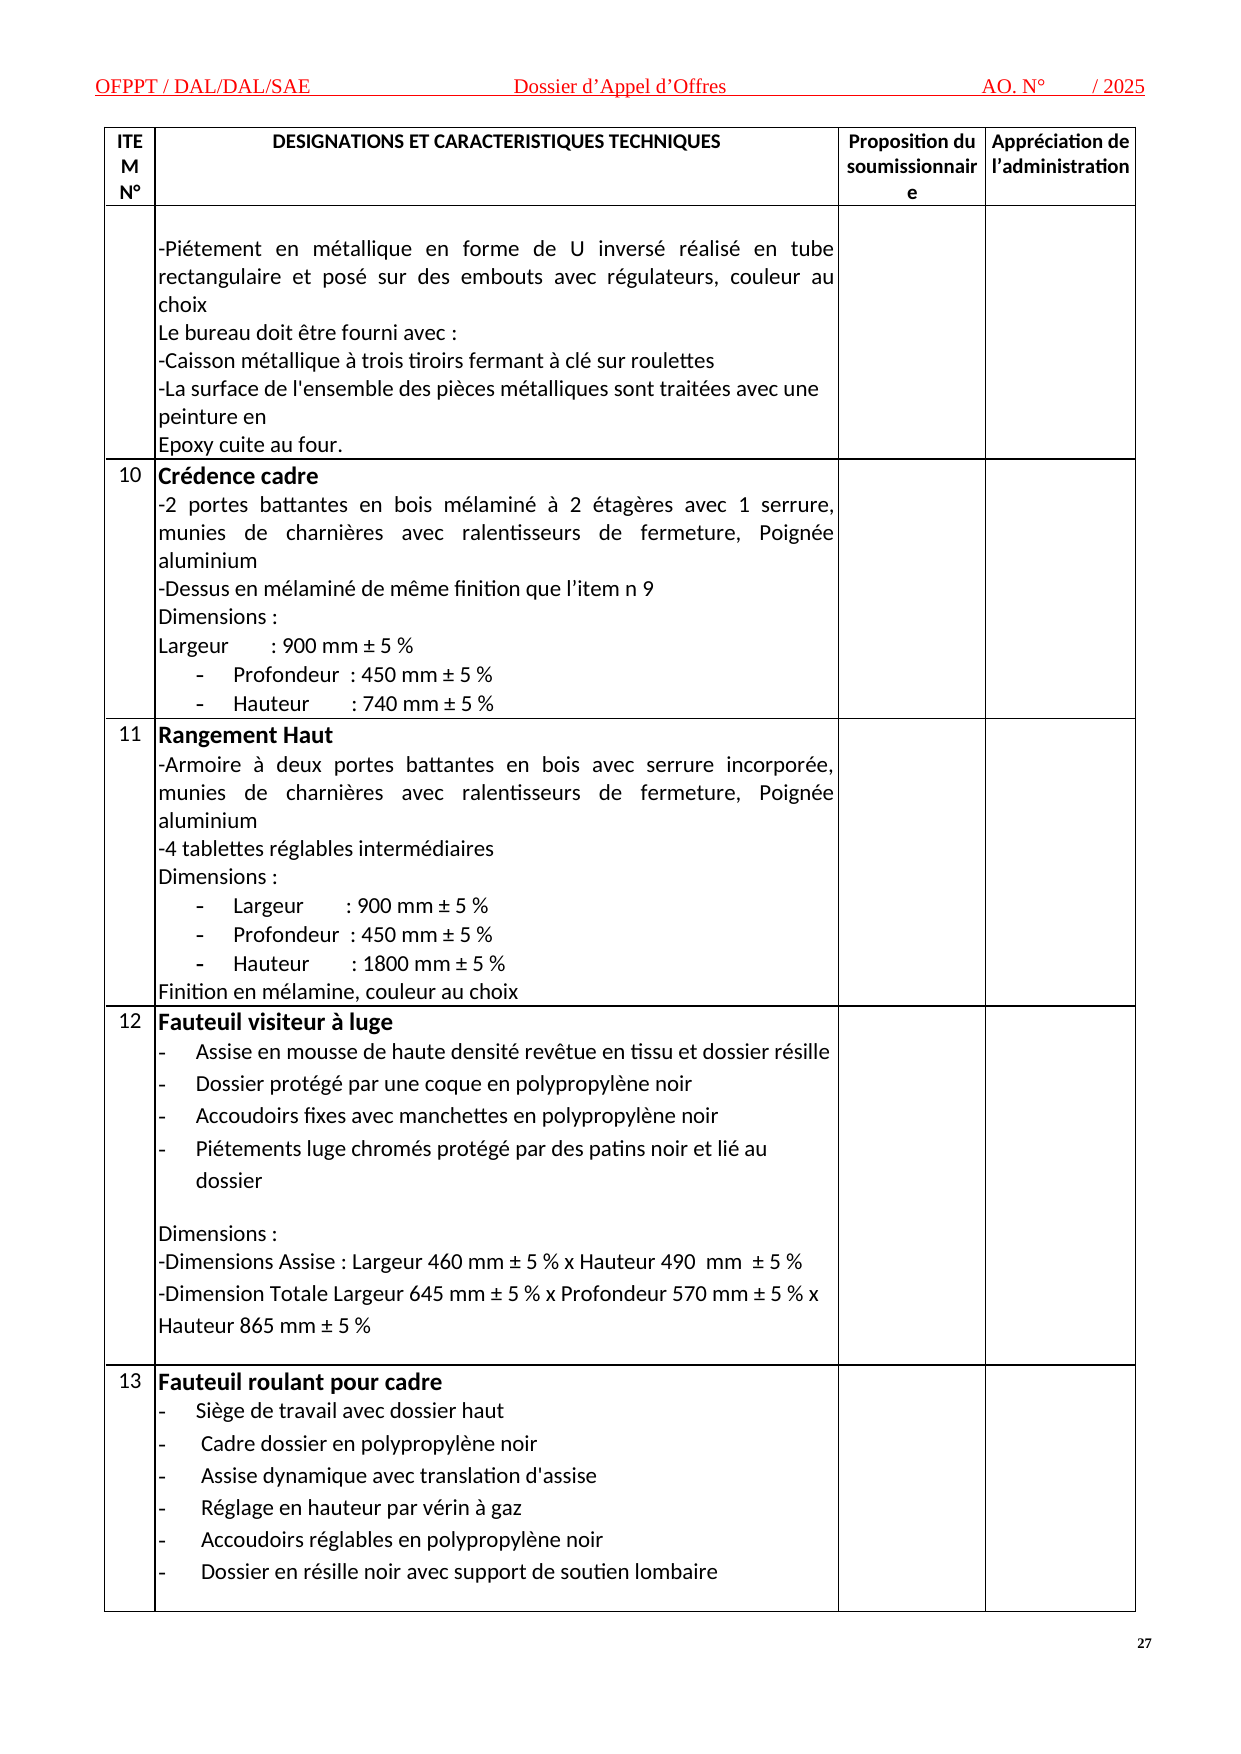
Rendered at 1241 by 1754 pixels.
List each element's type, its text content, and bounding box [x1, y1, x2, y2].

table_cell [156, 1366, 838, 1611]
table_header Proposition du soumissionnaire [839, 128, 985, 204]
table_cell [839, 460, 985, 718]
table_cell [839, 719, 985, 1005]
table_cell [986, 1366, 1135, 1611]
table_cell 13 [105, 1365, 154, 1611]
table_cell [986, 1007, 1135, 1364]
table_cell [839, 1366, 985, 1611]
table_cell 9 [105, 206, 154, 458]
table_cell 11 [105, 719, 154, 1005]
table_cell [839, 206, 985, 458]
table_cell [986, 460, 1135, 718]
table_cell [839, 1007, 985, 1364]
table_header Appréciation de l’administration [986, 128, 1135, 204]
table_header ITEM N° [105, 128, 154, 204]
table_cell 12 [105, 1006, 154, 1364]
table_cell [156, 206, 838, 458]
table_header DESIGNATIONS ET CARACTERISTIQUES TECHNIQUES [156, 128, 838, 204]
table_cell Fauteuil visiteur à luge Assise en mousse de haute densité revêtue en tissu et dossier résille Dossier protégé par une coque en polypropylène noir Accoudoirs fixes avec manchettes en polypropylène noir Piétements luge chromés protégé par des patins noir et lié au dossier Dimensions : -Dimensions Assise : Largeur 460 mm ± 5 % x Hauteur 490 mm ± 5 % -Dimension Totale Largeur 645 mm ± 5 % x Profondeur 570 mm ± 5 % x Hauteur 865 mm ± 5 % [156, 1007, 838, 1364]
table_cell Rangement Haut -Armoire à deux portes battantes en bois avec serrure incorporée, munies de charnières avec ralentisseurs de fermeture, Poignée aluminium -4 tablettes réglables intermédiaires Dimensions : Largeur : 900 mm ± 5 % Profondeur : 450 mm ± 5 % Hauteur : 1800 mm ± 5 % Finition en mélamine, couleur au choix [156, 719, 838, 1005]
table_cell 10 [105, 459, 154, 718]
table_cell Crédence cadre -2 portes battantes en bois mélaminé à 2 étagères avec 1 serrure, munies de charnières avec ralentisseurs de fermeture, Poignée aluminium -Dessus en mélaminé de même finition que l’item n 9 Dimensions : Largeur : 900 mm ± 5 % Profondeur : 450 mm ± 5 % Hauteur : 740 mm ± 5 % [156, 460, 838, 718]
table_cell [986, 719, 1135, 1005]
table_cell [986, 206, 1135, 458]
